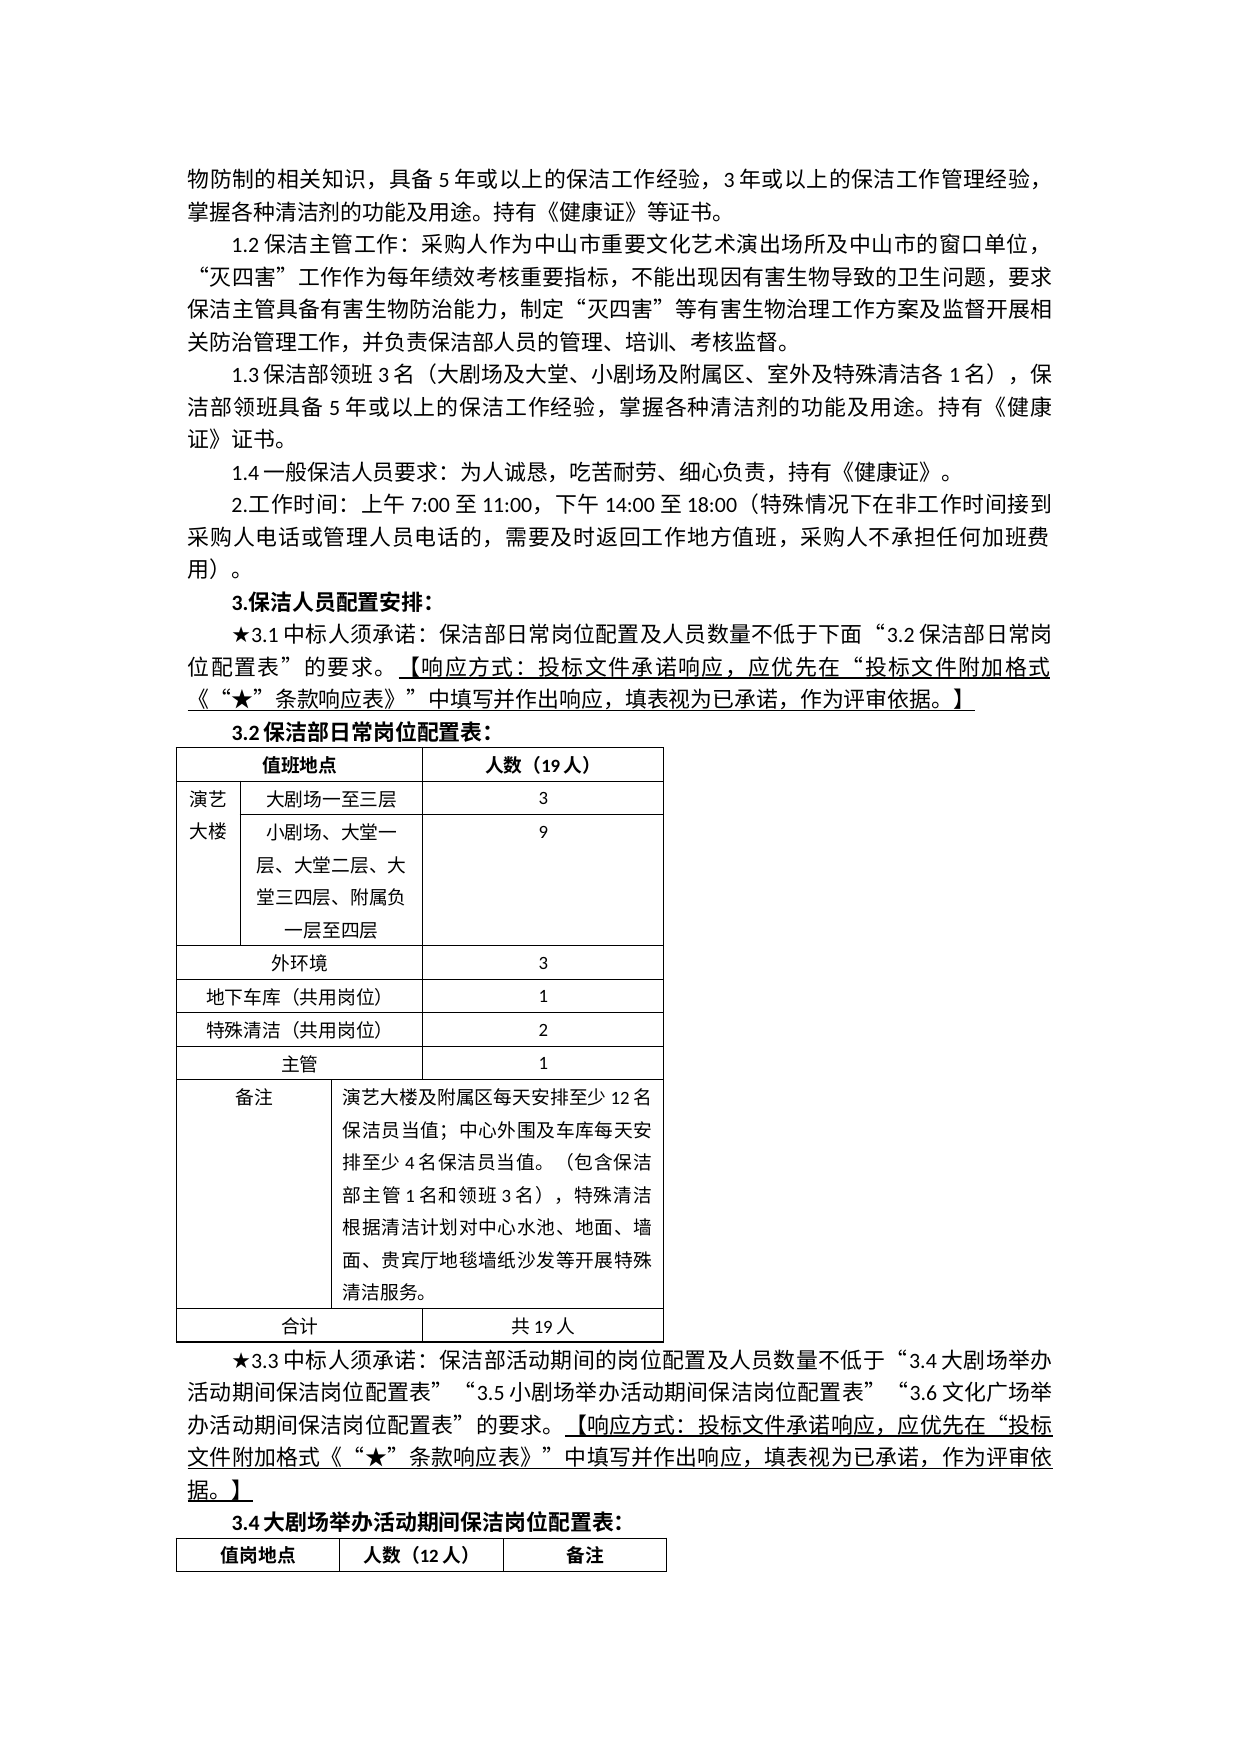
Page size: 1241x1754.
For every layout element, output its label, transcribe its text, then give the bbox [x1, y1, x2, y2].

table_header 值班地点 [177, 748, 422, 781]
table_cell 小剧场、大堂一层、大堂二层、大堂三四层、附属负一层至四层 [241, 815, 422, 945]
table_header 备注 [504, 1539, 666, 1571]
table_cell 共19人 [423, 1309, 663, 1341]
text 1.3保洁部领班3名（大剧场及大堂、小剧场及附属区、室外及特殊清洁各1名），保洁部领班具备5年或以上的保洁工作经验，掌握各种清洁剂的功能及用途。持有《健康证》证书。 [187, 357, 1053, 454]
table_cell 1 [423, 980, 663, 1012]
table_cell 外环境 [177, 946, 422, 979]
table_cell 地下车库（共用岗位） [177, 980, 422, 1012]
text ★3.1中标人须承诺：保洁部日常岗位配置及人员数量不低于下面“3.2保洁部日常岗位配置表”的要求。【响应方式：投标文件承诺响应，应优先在“投标文件附加格式《“★”条款响应表》”中填写并作出响应，填表视为已承诺，作为评审依据。】 [187, 617, 1053, 714]
table_header 人数（12人） [340, 1539, 503, 1571]
text 1.4一般保洁人员要求：为人诚恳，吃苦耐劳、细心负责，持有《健康证》。 [187, 454, 1053, 487]
table_cell 特殊清洁（共用岗位） [177, 1013, 422, 1046]
text 1.2保洁主管工作：采购人作为中山市重要文化艺术演出场所及中山市的窗口单位，“灭四害”工作作为每年绩效考核重要指标，不能出现因有害生物导致的卫生问题，要求保洁主管具备有害生物防治能力，制定“灭四害”等有害生物治理工作方案及监督开展相关防治管理工作，并负责保洁部人员的管理、培训、考核监督。 [187, 227, 1053, 357]
table_cell 3 [423, 946, 663, 979]
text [187, 162, 1053, 227]
text ★3.3中标人须承诺：保洁部活动期间的岗位配置及人员数量不低于“3.4大剧场举办活动期间保洁岗位配置表”“3.5小剧场举办活动期间保洁岗位配置表”“3.6文化广场举办活动期间保洁岗位配置表”的要求。【响应方式：投标文件承诺响应，应优先在“投标文件附加格式《“★”条款响应表》”中填写并作出响应，填表视为已承诺，作为评审依据。】 [187, 1469, 1053, 1505]
text 3.保洁人员配置安排： [187, 584, 1053, 617]
text ★3.3中标人须承诺：保洁部活动期间的岗位配置及人员数量不低于“3.4大剧场举办活动期间保洁岗位配置表”“3.5小剧场举办活动期间保洁岗位配置表”“3.6文化广场举办活动期间保洁岗位配置表”的要求。【响应方式：投标文件承诺响应，应优先在“投标文件附加格式《“★”条款响应表》”中填写并作出响应，填表视为已承诺，作为评审依据。】 [187, 1342, 1053, 1468]
table_cell 1 [423, 1047, 663, 1079]
text 2.工作时间：上午7:00至11:00，下午14:00至18:00（特殊情况下在非工作时间接到采购人电话或管理人员电话的，需要及时返回工作地方值班，采购人不承担任何加班费用）。 [187, 487, 1053, 584]
table_cell 大剧场一至三层 [241, 782, 422, 814]
text 3.4大剧场举办活动期间保洁岗位配置表： [187, 1505, 1053, 1537]
table_header 值岗地点 [177, 1539, 339, 1571]
table_cell 演艺大楼 [177, 782, 240, 945]
table_header 人数（19人） [423, 748, 663, 781]
table_cell 备注 [177, 1080, 331, 1308]
table_cell 9 [423, 815, 663, 945]
table_cell 合计 [177, 1309, 422, 1341]
table_cell 3 [423, 782, 663, 814]
table_cell 2 [423, 1013, 663, 1046]
table_cell 演艺大楼及附属区每天安排至少12名保洁员当值；中心外围及车库每天安排至少4名保洁员当值。（包含保洁部主管1名和领班3名），特殊清洁根据清洁计划对中心水池、地面、墙面、贵宾厅地毯墙纸沙发等开展特殊清洁服务。 [332, 1080, 663, 1308]
table_cell 主管 [177, 1047, 422, 1079]
text 3.2保洁部日常岗位配置表： [187, 714, 1053, 747]
